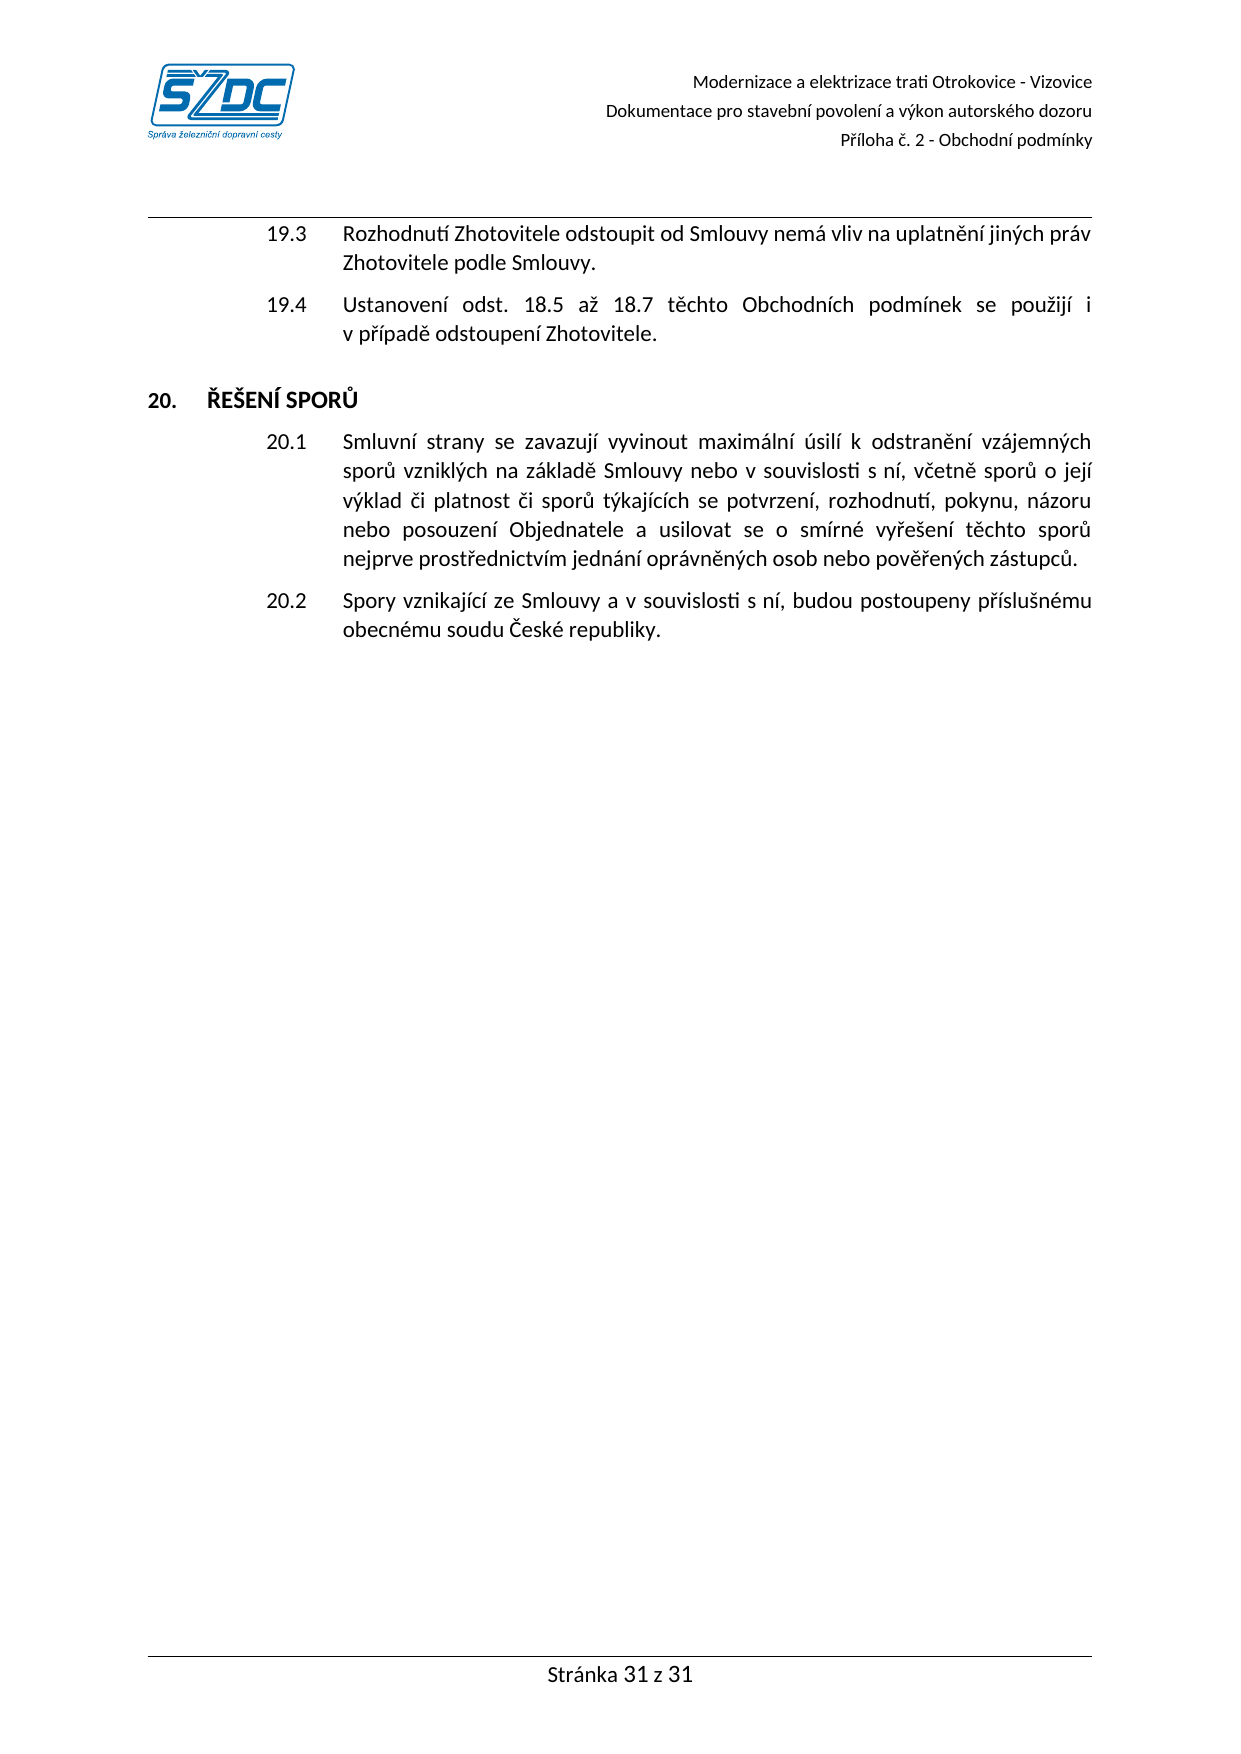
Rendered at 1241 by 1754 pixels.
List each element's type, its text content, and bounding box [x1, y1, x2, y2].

text Smluvní strany se zavazují vyvinout maximální úsilí k odstranění vzájemných sporů vzniklých na základě Smlouvy nebo v souvislosti s ní, včetně sporů o její výklad či platnost či sporů týkajících se potvrzení, rozhodnutí, pokynu, názoru nebo posouzení Objednatele a usilovat se o smírné vyřešení těchto sporů nejprve prostřednictvím jednání oprávněných osob nebo pověřených zástupců. [266, 426, 1092, 572]
text Rozhodnutí Zhotovitele odstoupit od Smlouvy nemá vliv na uplatnění jiných práv Zhotovitele podle Smlouvy. [266, 218, 1092, 276]
text Spory vznikající ze Smlouvy a v souvislosti s ní, budou postoupeny příslušnému obecnému soudu České republiky. [266, 585, 1092, 643]
text Ustanovení odst. 18.4 až 18.6 těchto Obchodních podmínek se použijí i v případě odstoupení Zhotovitele. [266, 289, 1092, 347]
text ŘEŠENÍ SPORŮ [148, 385, 1092, 414]
